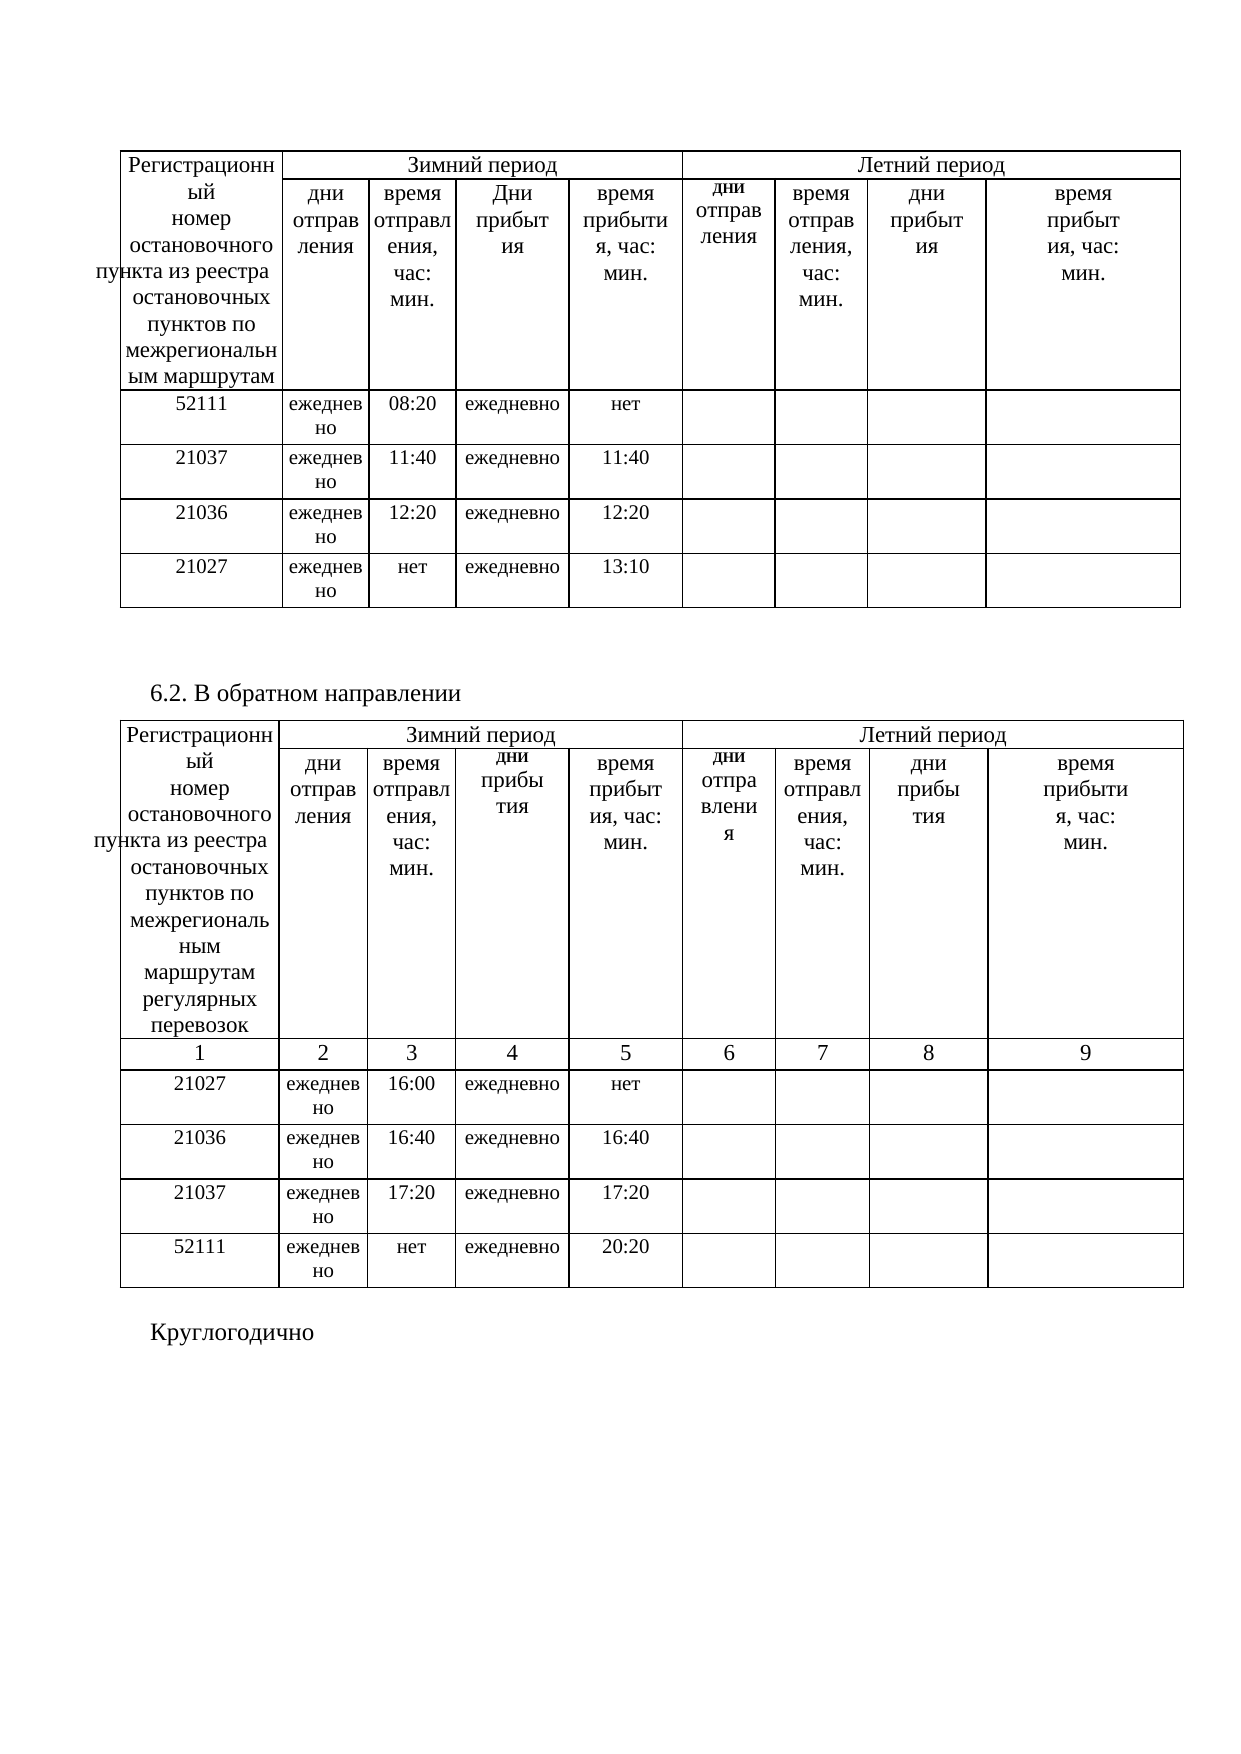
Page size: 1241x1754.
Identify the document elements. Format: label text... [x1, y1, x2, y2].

table_cell дни отправ ления [280, 749, 367, 1037]
table_cell 21037 [121, 445, 282, 498]
table_cell ДНИ прибы тия [456, 749, 568, 1037]
table_cell время отправл ения, час: мин. [776, 749, 869, 1037]
table_cell [989, 1071, 1183, 1124]
table_cell ежедневно [456, 1071, 568, 1124]
table_cell ежедневно [280, 1125, 367, 1178]
table_cell [683, 391, 774, 444]
table_cell [776, 1234, 869, 1287]
table_cell [989, 1180, 1183, 1232]
table_header Летний период [683, 152, 1180, 178]
table_header Регистрационный номер остановочного пункта из реестра остановочных пунктов по межрегиональным маршрутам регулярных перевозок [121, 721, 278, 1037]
table_cell ДНИ отпра влени я [683, 749, 775, 1037]
table_cell ДНИ отправ ления [683, 180, 774, 389]
table_cell нет [570, 391, 682, 444]
table_cell 16:00 [368, 1071, 455, 1124]
table_cell [776, 445, 867, 498]
table_cell [776, 500, 867, 552]
table_cell 7 [776, 1039, 869, 1069]
table_cell [989, 1234, 1183, 1287]
table_cell 12:20 [570, 500, 682, 552]
table_cell 11:40 [570, 445, 682, 498]
table_cell [868, 554, 985, 607]
table_cell 4 [456, 1039, 568, 1069]
table_cell ежедневно [457, 554, 568, 607]
table_cell ежедневно [456, 1180, 568, 1232]
table_cell 17:20 [570, 1180, 682, 1232]
table_cell [683, 1180, 775, 1232]
table_cell [870, 1125, 987, 1178]
table_cell [868, 391, 985, 444]
table_cell [987, 445, 1180, 498]
table_cell 3 [368, 1039, 455, 1069]
table_cell ежедневно [456, 1234, 568, 1287]
table_cell [987, 554, 1180, 607]
table_cell [683, 1125, 775, 1178]
table_cell [868, 445, 985, 498]
table_cell [683, 554, 774, 607]
table_cell [683, 1071, 775, 1124]
table_cell 2 [280, 1039, 367, 1069]
table_cell 20:20 [570, 1234, 682, 1287]
table_cell ежедневно [457, 500, 568, 552]
text 6.2. В обратном направлении [150, 678, 1090, 707]
table_cell 21027 [121, 554, 282, 607]
table_cell ежедневно [283, 445, 368, 498]
table_cell 11:40 [370, 445, 455, 498]
table_cell время прибыти я, час: мин. [989, 749, 1183, 1037]
table_cell время отправл ения, час: мин. [370, 180, 455, 389]
table_cell [870, 1234, 987, 1287]
table_cell ежедневно [283, 500, 368, 552]
table_cell [683, 445, 774, 498]
table_cell дни прибы тия [870, 749, 987, 1037]
table_cell ежедневно [283, 554, 368, 607]
table_cell [776, 1125, 869, 1178]
table_cell 52111 [121, 391, 282, 444]
table_cell нет [570, 1071, 682, 1124]
table_cell 16:40 [570, 1125, 682, 1178]
table_cell 21037 [121, 1180, 278, 1232]
table_cell ежедневно [283, 391, 368, 444]
table_cell время прибыт ия, час: мин. [570, 749, 682, 1037]
table_cell 08:20 [370, 391, 455, 444]
table_cell [776, 1071, 869, 1124]
table_cell 21036 [121, 1125, 278, 1178]
table_header Зимний период [280, 721, 682, 747]
table_cell Дни прибыт ия [457, 180, 568, 389]
table_cell время отправ ления, час: мин. [776, 180, 867, 389]
table_cell 52111 [121, 1234, 278, 1287]
table_cell ежедневно [280, 1234, 367, 1287]
table_cell время прибыти я, час: мин. [570, 180, 682, 389]
table_cell ежедневно [456, 1125, 568, 1178]
text Круглогодично [150, 1317, 1090, 1346]
table_cell 13:10 [570, 554, 682, 607]
table_cell 12:20 [370, 500, 455, 552]
table_header Летний период [683, 721, 1183, 747]
table_cell [683, 500, 774, 552]
table_cell время отправл ения, час: мин. [368, 749, 455, 1037]
table_cell 16:40 [368, 1125, 455, 1178]
table_cell ежедневно [280, 1071, 367, 1124]
table_cell [870, 1180, 987, 1232]
table_cell ежедневно [280, 1180, 367, 1232]
table_cell 9 [989, 1039, 1183, 1069]
table_cell [987, 500, 1180, 552]
table_cell 17:20 [368, 1180, 455, 1232]
table_cell ежедневно [457, 445, 568, 498]
table_cell 6 [683, 1039, 775, 1069]
table_cell ежедневно [457, 391, 568, 444]
table_cell 8 [870, 1039, 987, 1069]
table_cell [776, 391, 867, 444]
table_cell 21027 [121, 1071, 278, 1124]
table_cell нет [368, 1234, 455, 1287]
table_cell нет [370, 554, 455, 607]
table_cell дни прибыт ия [868, 180, 985, 389]
table_cell 1 [121, 1039, 278, 1069]
table_header Зимний период [283, 152, 682, 178]
table_cell [776, 1180, 869, 1232]
table_cell [683, 1234, 775, 1287]
table_cell 5 [570, 1039, 682, 1069]
table_cell 21036 [121, 500, 282, 552]
table_cell [870, 1071, 987, 1124]
table_cell [868, 500, 985, 552]
table_cell [987, 391, 1180, 444]
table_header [121, 152, 282, 389]
table_cell [776, 554, 867, 607]
table_cell время прибыт ия, час: мин. [987, 180, 1180, 389]
table_cell [989, 1125, 1183, 1178]
table_cell дни отправ ления [283, 180, 368, 389]
